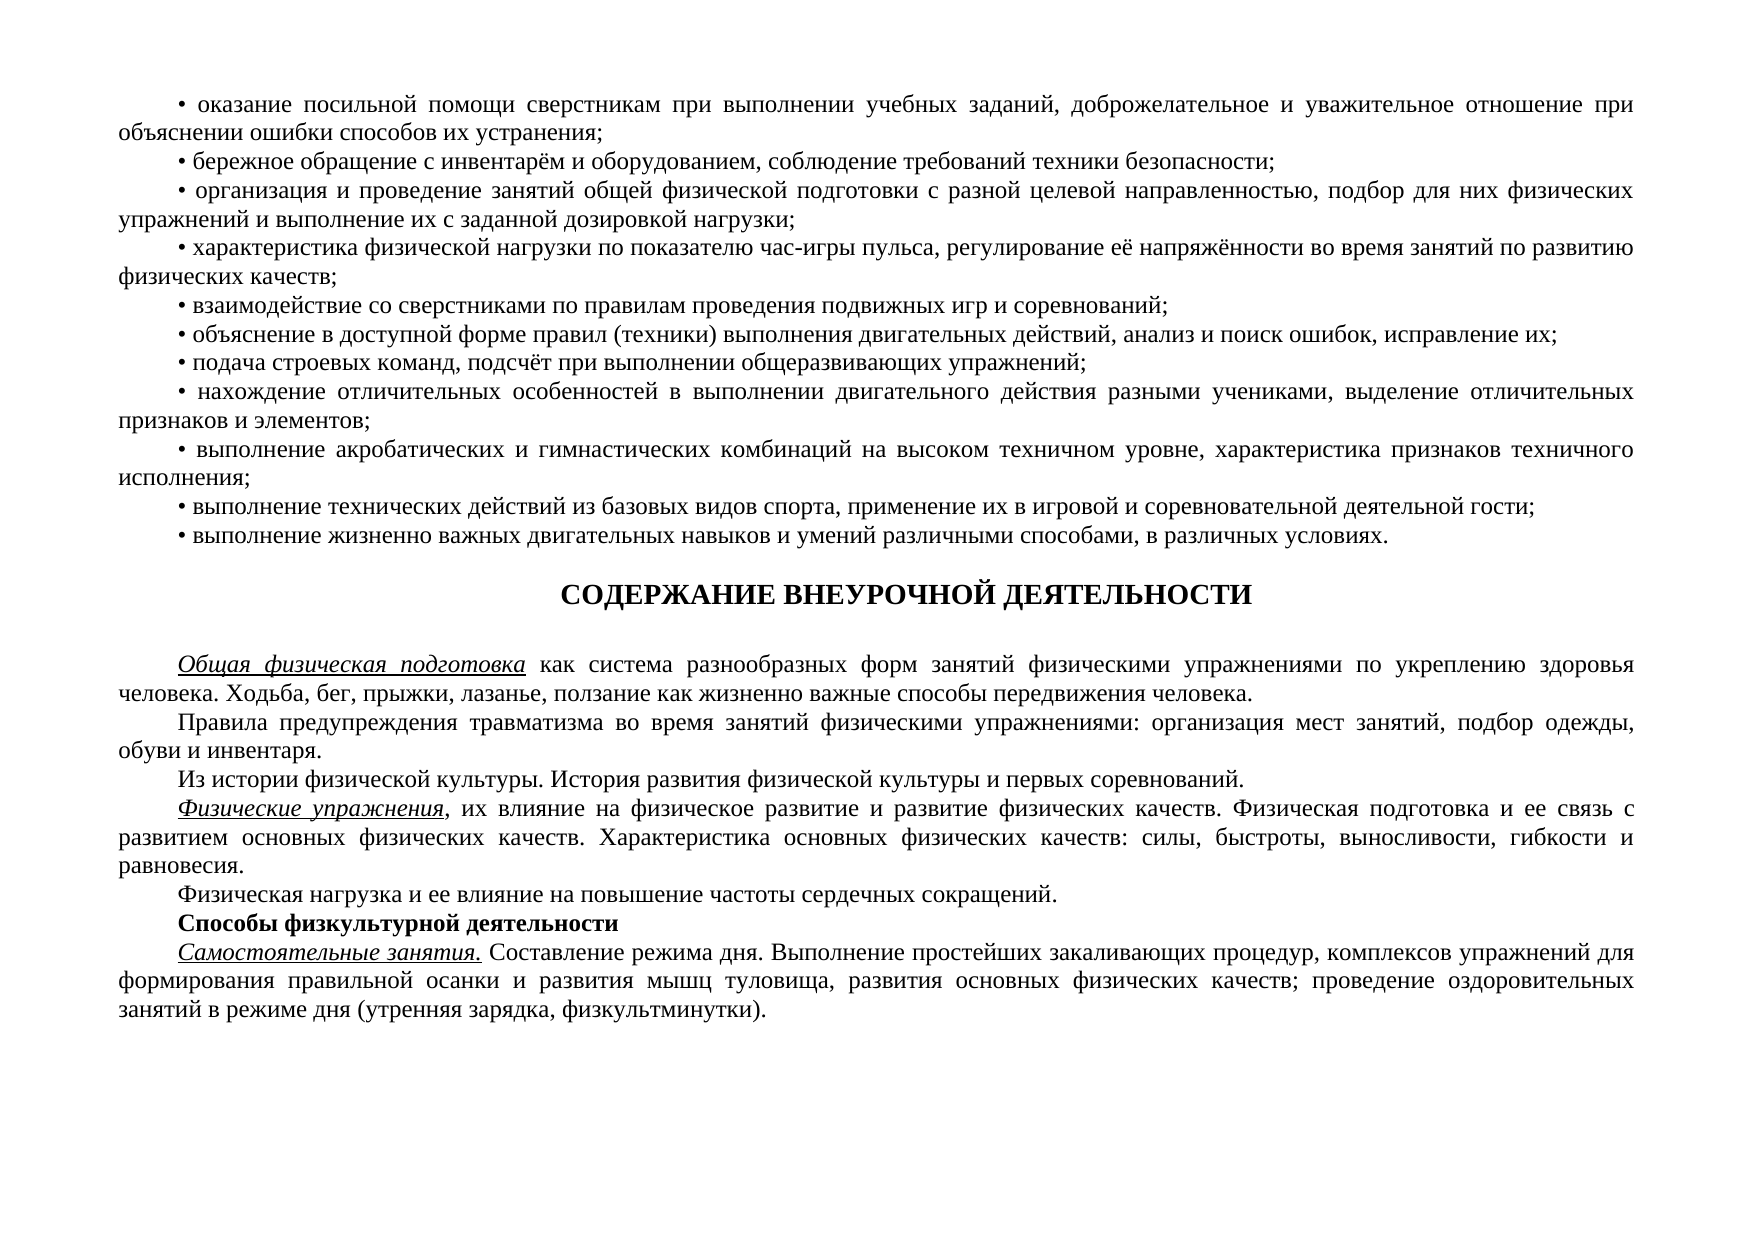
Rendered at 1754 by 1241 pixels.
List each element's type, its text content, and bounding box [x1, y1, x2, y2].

text • подача строевых команд, подсчёт при выполнении общеразвивающих упражнений; [118, 347, 1636, 376]
text • бережное обращение с инвентарём и оборудованием, соблюдение требований техники безопасности; [118, 146, 1636, 175]
text Самостоятельные занятия. Составление режима дня. Выполнение простейших закаливающих процедур, комплексов упражнений для формирования правильной осанки и развития мышц туловища, развития основных физических качеств; проведение оздоровительных занятий в режиме дня (утренняя зарядка, физкультминутки). [118, 937, 1636, 1023]
text • выполнение жизненно важных двигательных навыков и умений различными способами, в различных условиях. [118, 520, 1636, 549]
text СОДЕРЖАНИЕ ВНЕУРОЧНОЙ ДЕЯТЕЛЬНОСТИ [177, 577, 1636, 611]
text Физические упражнения, их влияние на физическое развитие и развитие физических качеств. Физическая подготовка и ее связь с развитием основных физических качеств. Характеристика основных физических качеств: силы, быстроты, выносливости, гибкости и равновесия. [118, 793, 1636, 879]
text Правила предупреждения травматизма во время занятий физическими упражнениями: организация мест занятий, подбор одежды, обуви и инвентаря. [118, 707, 1636, 764]
text • объяснение в доступной форме правил (техники) выполнения двигательных действий, анализ и поиск ошибок, исправление их; [118, 319, 1636, 347]
text • взаимодействие со сверстниками по правилам проведения подвижных игр и соревнований; [118, 290, 1636, 319]
text • характеристика физической нагрузки по показателю час-игры пульса, регулирование её напряжённости во время занятий по развитию физических качеств; [118, 232, 1636, 290]
text Физическая нагрузка и ее влияние на повышение частоты сердечных сокращений. [118, 879, 1636, 908]
text • выполнение технических действий из базовых видов спорта, применение их в игровой и соревновательной деятельной гости; [118, 491, 1636, 520]
text Общая физическая подготовка как система разнообразных форм занятий физическими упражнениями по укреплению здоровья человека. Ходьба, бег, прыжки, лазанье, ползание как жизненно важные способы передвижения человека. [118, 649, 1636, 707]
text Из истории физической культуры. История развития физической культуры и первых соревнований. [118, 764, 1636, 793]
text • нахождение отличительных особенностей в выполнении двигательного действия разными учениками, выделение отличительных признаков и элементов; [118, 376, 1636, 434]
text • оказание посильной помощи сверстникам при выполнении учебных заданий, доброжелательное и уважительное отношение при объяснении ошибки способов их устранения; [118, 89, 1636, 146]
text • организация и проведение занятий общей физической подготовки с разной целевой направленностью, подбор для них физических упражнений и выполнение их с заданной дозировкой нагрузки; [118, 175, 1636, 232]
text • выполнение акробатических и гимнастических комбинаций на высоком техничном уровне, характеристика признаков техничного исполнения; [118, 434, 1636, 491]
text Способы физкультурной деятельности [118, 908, 1636, 937]
